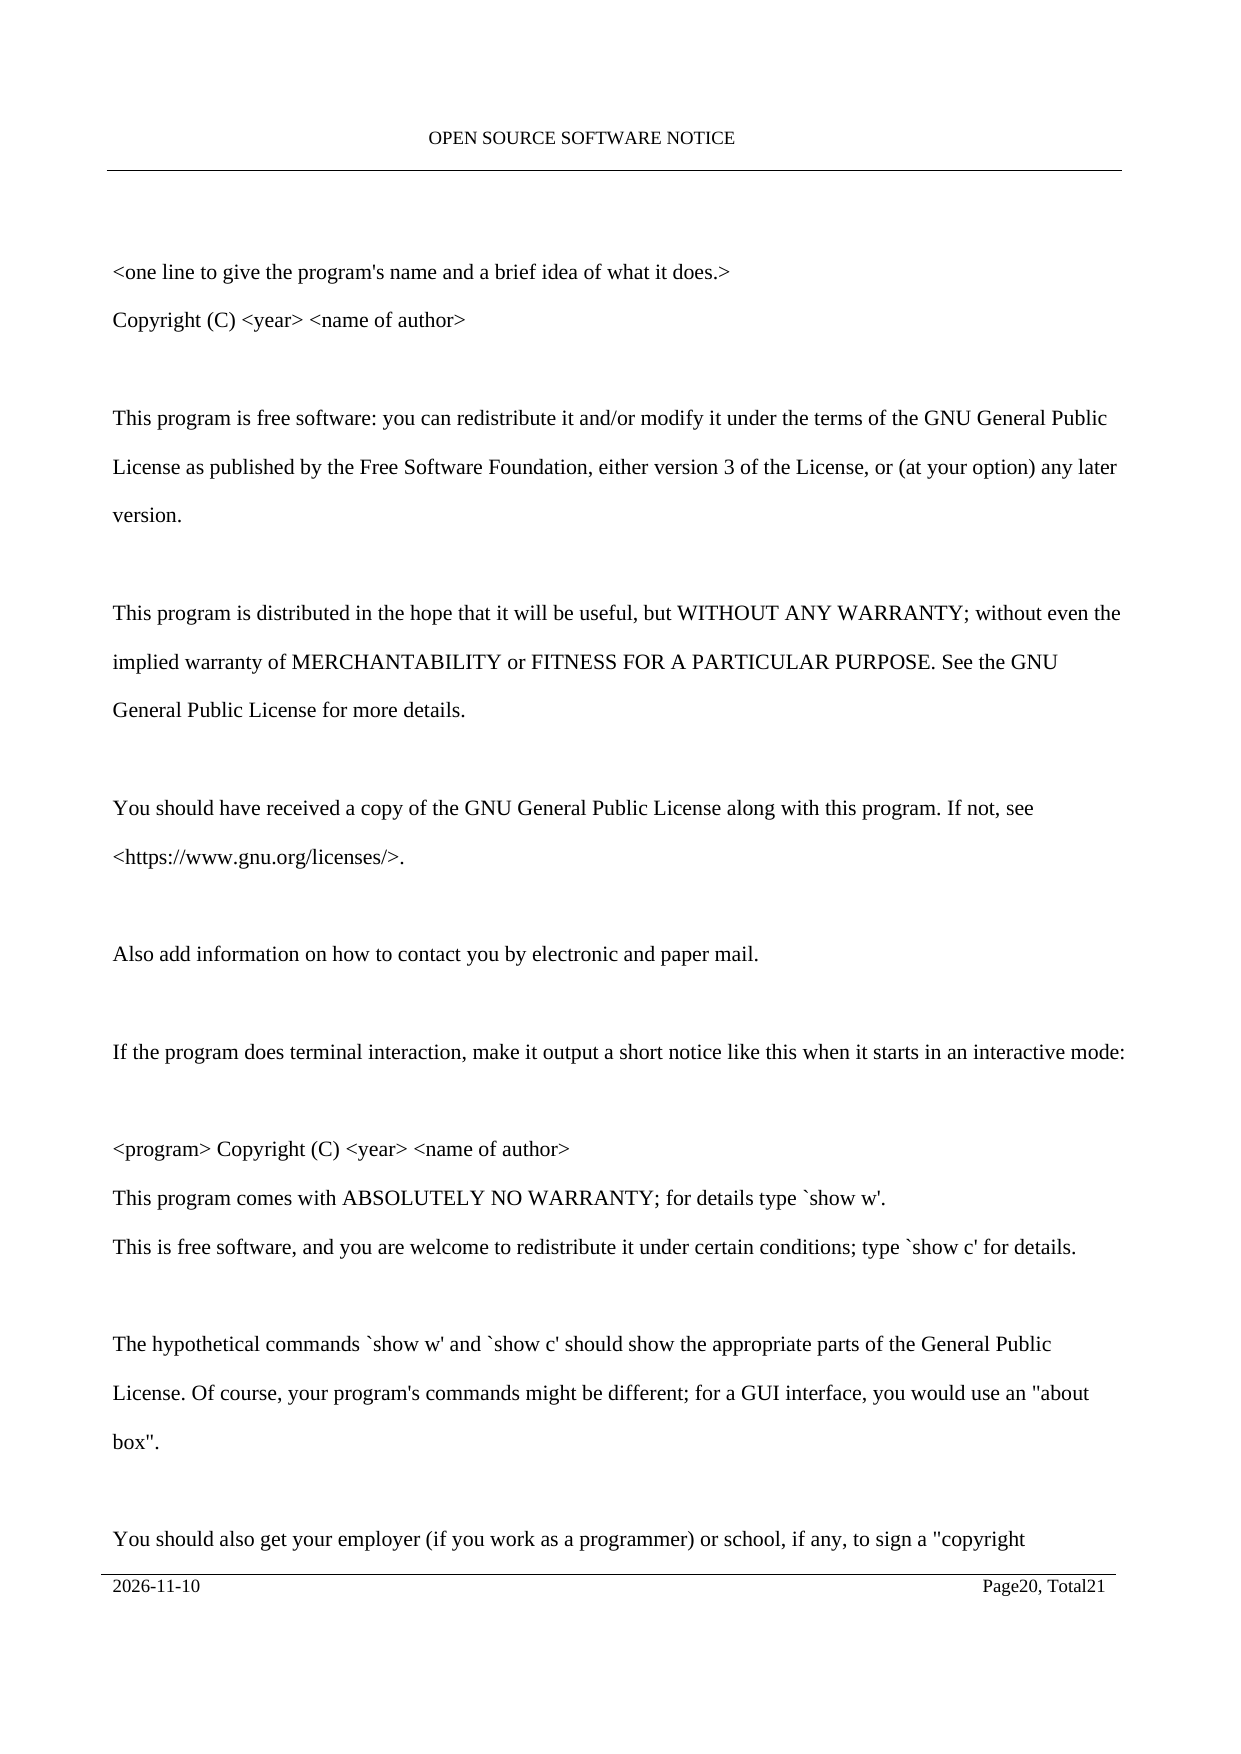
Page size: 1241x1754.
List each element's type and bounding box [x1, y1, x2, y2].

text [112, 206, 1128, 1555]
